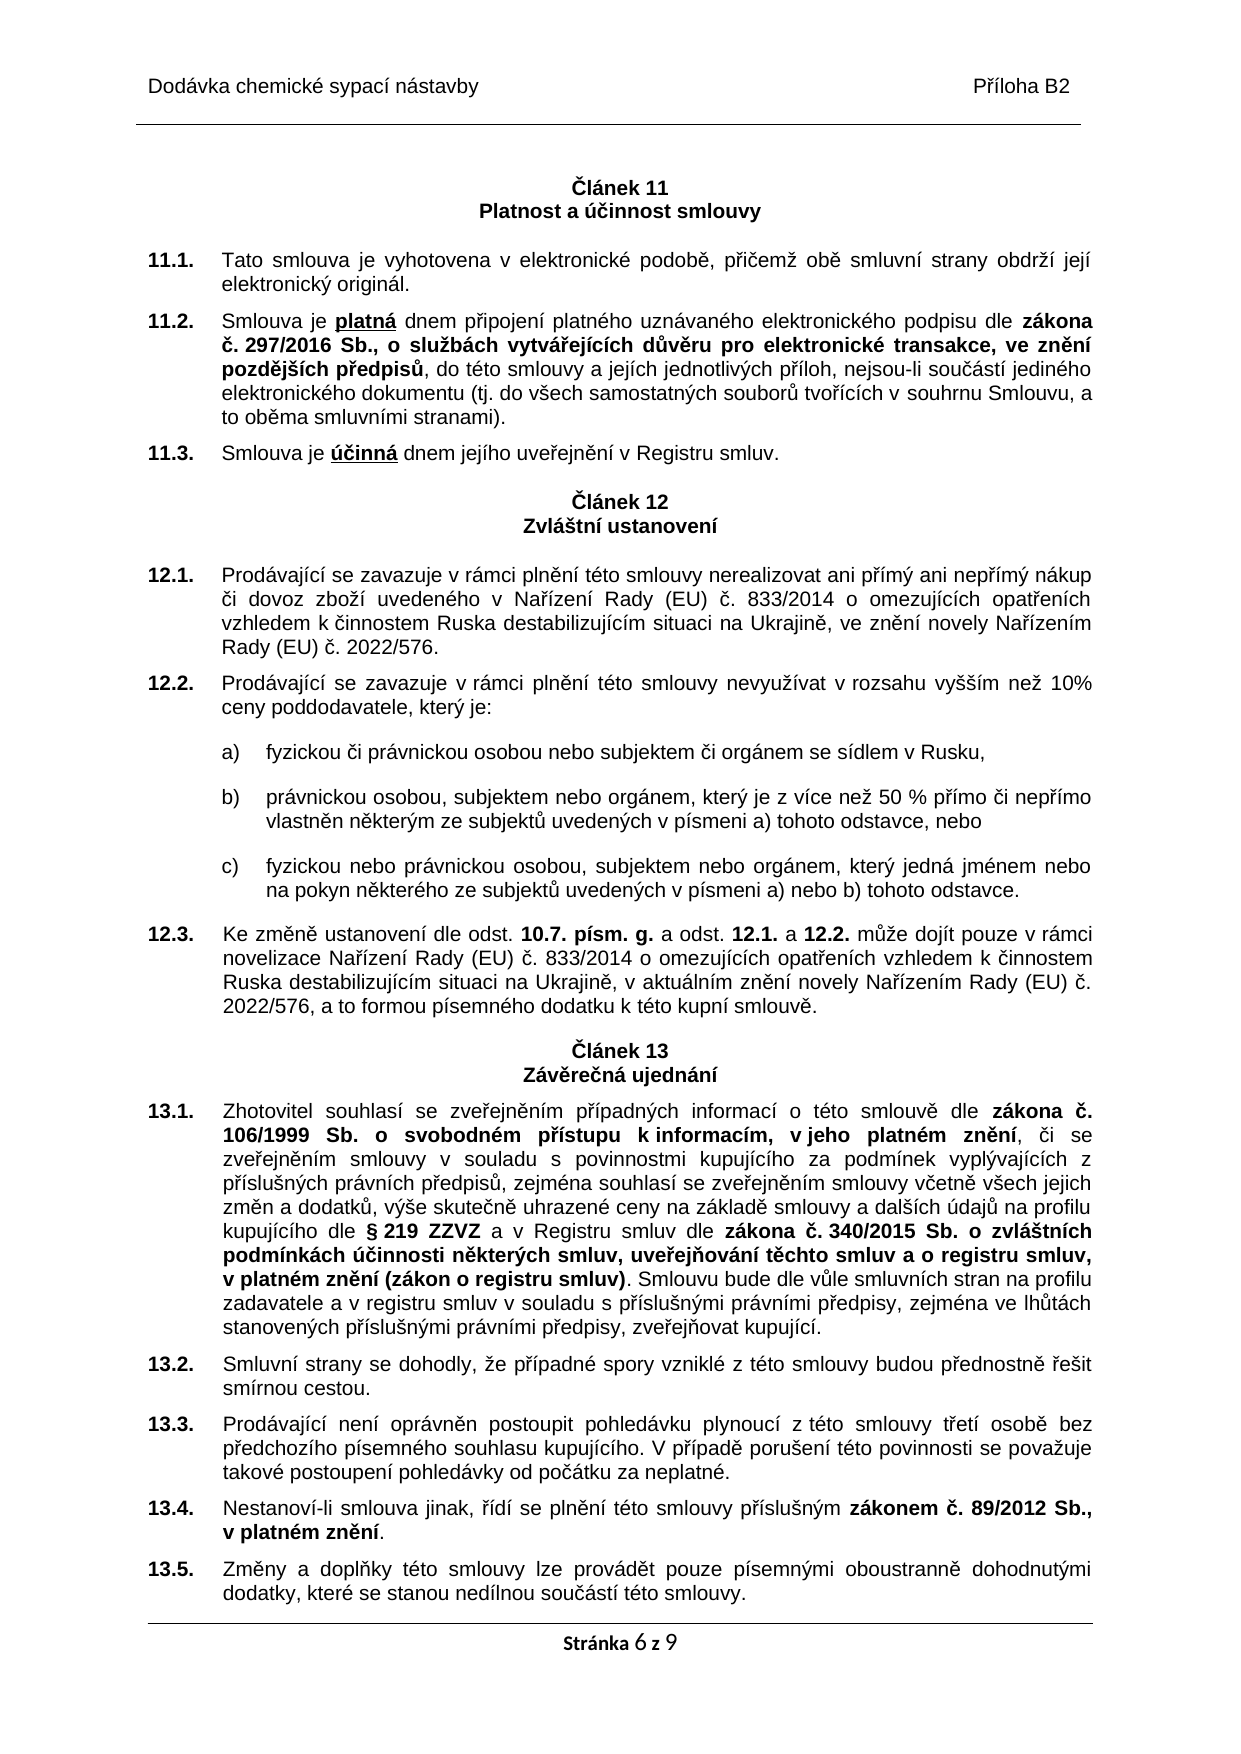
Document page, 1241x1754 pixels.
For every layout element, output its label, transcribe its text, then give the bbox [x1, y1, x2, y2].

subtitle Platnost a účinnost smlouvy [148, 199, 1093, 223]
text Článek 13 [148, 1039, 1093, 1063]
list Změny a doplňky této smlouvy lze provádět pouze písemnými oboustranně dohodnutými dodatky, které se stanou nedílnou součástí této smlouvy. [148, 1557, 1093, 1604]
list Nestanoví-li smlouva jinak, řídí se plnění této smlouvy příslušným zákonem č. 89/2012 Sb., v platném znění. [148, 1496, 1093, 1544]
list Prodávající se zavazuje v rámci plnění této smlouvy nevyužívat v rozsahu vyšším než 10% ceny poddodavatele, který je: [148, 671, 1093, 719]
list Prodávající není oprávněn postoupit pohledávku plynoucí z této smlouvy třetí osobě bez předchozího písemného souhlasu kupujícího. V případě porušení této povinnosti se považuje takové postoupení pohledávky od počátku za neplatné. [148, 1412, 1093, 1484]
list Ke změně ustanovení dle odst. 10.7. písm. g. a odst. 12.1. a 12.2. může dojít pouze v rámci novelizace Nařízení Rady (EU) č. 833/2014 o omezujících opatřeních vzhledem k činnostem Ruska destabilizujícím situaci na Ukrajině, v aktuálním znění novely Nařízením Rady (EU) č. 2022/576, a to formou písemného dodatku k této kupní smlouvě. [148, 922, 1093, 1018]
list Smlouva je platná dnem připojení platného uznávaného elektronického podpisu dle zákona č. 297/2016 Sb., o službách vytvářejících důvěru pro elektronické transakce, ve znění pozdějších předpisů, do této smlouvy a jejích jednotlivých příloh, nejsou-li součástí jediného elektronického dokumentu (tj. do všech samostatných souborů tvořících v souhrnu Smlouvu, a to oběma smluvními stranami). [148, 309, 1093, 428]
list Tato smlouva je vyhotovena v elektronické podobě, přičemž obě smluvní strany obdrží její elektronický originál. [148, 248, 1093, 296]
subtitle Zvláštní ustanovení [148, 514, 1093, 538]
subtitle Článek 12 [148, 490, 1093, 514]
list fyzickou nebo právnickou osobou, subjektem nebo orgánem, který jedná jménem nebo na pokyn některého ze subjektů uvedených v písmeni a) nebo b) tohoto odstavce. [221, 853, 1093, 901]
list fyzickou či právnickou osobou nebo subjektem či orgánem se sídlem v Rusku, [221, 740, 1093, 764]
text Článek 11 [148, 175, 1093, 199]
list Smluvní strany se dohodly, že případné spory vzniklé z této smlouvy budou přednostně řešit smírnou cestou. [148, 1351, 1093, 1399]
text Závěrečná ujednání [148, 1063, 1093, 1087]
list Prodávající se zavazuje v rámci plnění této smlouvy nerealizovat ani přímý ani nepřímý nákup či dovoz zboží uvedeného v Nařízení Rady (EU) č. 833/2014 o omezujících opatřeních vzhledem k činnostem Ruska destabilizujícím situaci na Ukrajině, ve znění novely Nařízením Rady (EU) č. 2022/576. [148, 563, 1093, 659]
list Zhotovitel souhlasí se zveřejněním případných informací o této smlouvě dle zákona č. 106/1999 Sb. o svobodném přístupu k informacím, v jeho platném znění, či se zveřejněním smlouvy v souladu s povinnostmi kupujícího za podmínek vyplývajících z příslušných právních předpisů, zejména souhlasí se zveřejněním smlouvy včetně všech jejich změn a dodatků, výše skutečně uhrazené ceny na základě smlouvy a dalších údajů na profilu kupujícího dle § 219 ZZVZ a v Registru smluv dle zákona č. 340/2015 Sb. o zvláštních podmínkách účinnosti některých smluv, uveřejňování těchto smluv a o registru smluv, v platném znění (zákon o registru smluv). Smlouvu bude dle vůle smluvních stran na profilu zadavatele a v registru smluv v souladu s příslušnými právními předpisy, zejména ve lhůtách stanovených příslušnými právními předpisy, zveřejňovat kupující. [148, 1099, 1093, 1339]
list právnickou osobou, subjektem nebo orgánem, který je z více než 50 % přímo či nepřímo vlastněn některým ze subjektů uvedených v písmeni a) tohoto odstavce, nebo [221, 785, 1093, 833]
list Smlouva je účinná dnem jejího uveřejnění v Registru smluv. [148, 441, 1093, 465]
